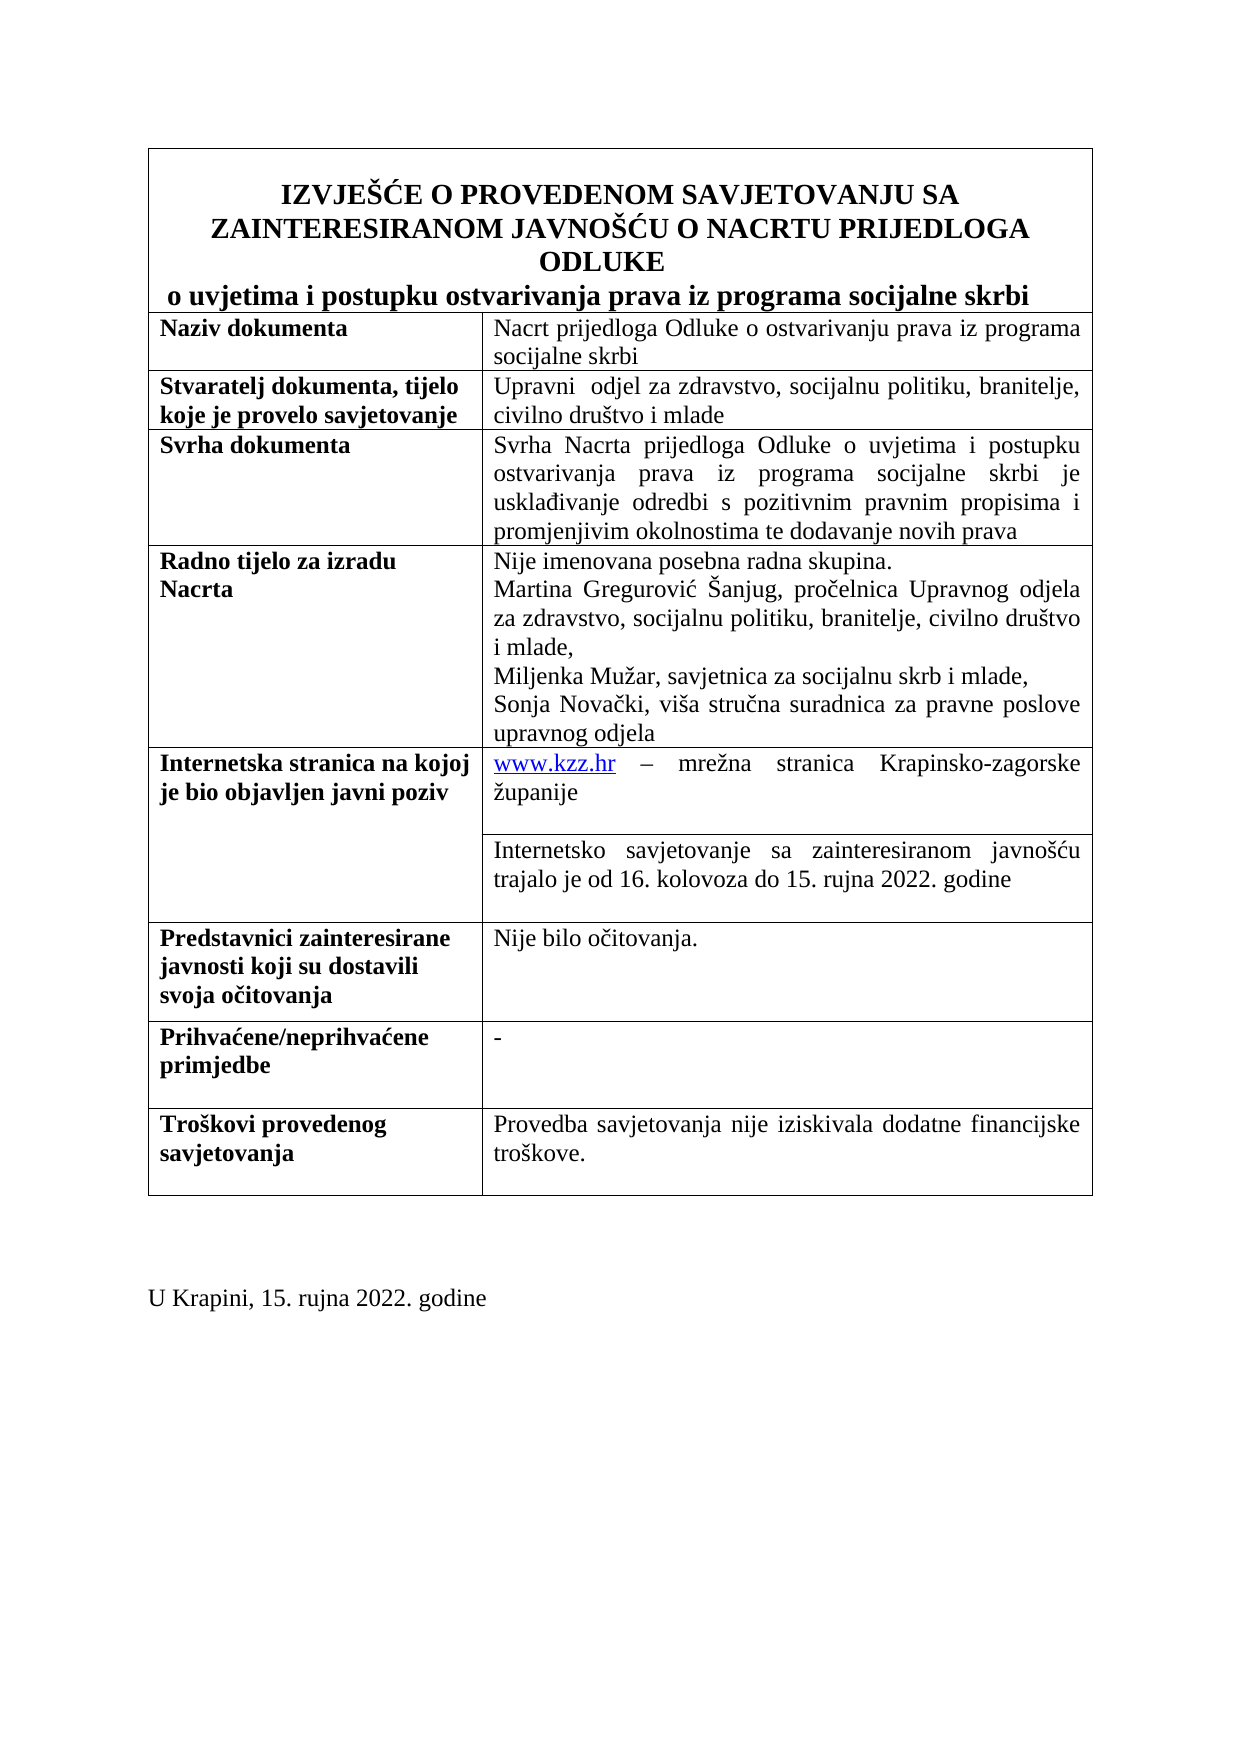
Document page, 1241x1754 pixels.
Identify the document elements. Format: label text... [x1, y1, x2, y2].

table_cell www.kzz.hr – mrežna stranica Krapinsko-zagorske županije [483, 748, 1092, 834]
table_cell Svrha Nacrta prijedloga Odluke o uvjetima i postupku ostvarivanja prava iz programa socijalne skrbi je usklađivanje odredbi s pozitivnim pravnim propisima i promjenjivim okolnostima te dodavanje novih prava [483, 430, 1092, 545]
table_cell Provedba savjetovanja nije iziskivala dodatne financijske troškove. [483, 1109, 1092, 1195]
table_cell Nacrt prijedloga Odluke o ostvarivanju prava iz programa socijalne skrbi [483, 313, 1092, 370]
table_cell Predstavnici zainteresirane javnosti koji su dostavili svoja očitovanja [149, 923, 482, 1021]
table_cell Radno tijelo za izradu Nacrta [149, 546, 482, 747]
table_header IZVJEŠĆE O PROVEDENOM SAVJETOVANJU SA ZAINTERESIRANOM JAVNOŠĆU O NACRTU PRIJEDLOGA ODLUKE o uvjetima i postupku ostvarivanja prava iz programa socijalne skrbi [149, 149, 1092, 312]
table_cell Svrha dokumenta [149, 430, 482, 545]
table_cell Troškovi provedenog savjetovanja [149, 1109, 482, 1195]
table_cell - [483, 1022, 1092, 1108]
table_cell Naziv dokumenta [149, 313, 482, 370]
table_cell Stvaratelj dokumenta, tijelo koje je provelo savjetovanje [149, 371, 482, 429]
table_cell Nije bilo očitovanja. [483, 923, 1092, 1021]
table_cell Nije imenovana posebna radna skupina. Martina Gregurović Šanjug, pročelnica Upravnog odjela za zdravstvo, socijalnu politiku, branitelje, civilno društvo i mlade, Miljenka Mužar, savjetnica za socijalnu skrb i mlade, Sonja Novački, viša stručna suradnica za pravne poslove upravnog odjela [483, 546, 1092, 747]
table_cell Internetsko savjetovanje sa zainteresiranom javnošću trajalo je od 16. kolovoza do 15. rujna 2022. godine [483, 835, 1092, 922]
table_cell Upravni odjel za zdravstvo, socijalnu politiku, branitelje, civilno društvo i mlade [483, 371, 1092, 429]
table_cell Prihvaćene/neprihvaćene primjedbe [149, 1022, 482, 1108]
table_cell Internetska stranica na kojoj je bio objavljen javni poziv [149, 748, 482, 922]
text U Krapini, 15. rujna 2022. godine [148, 1283, 1092, 1311]
